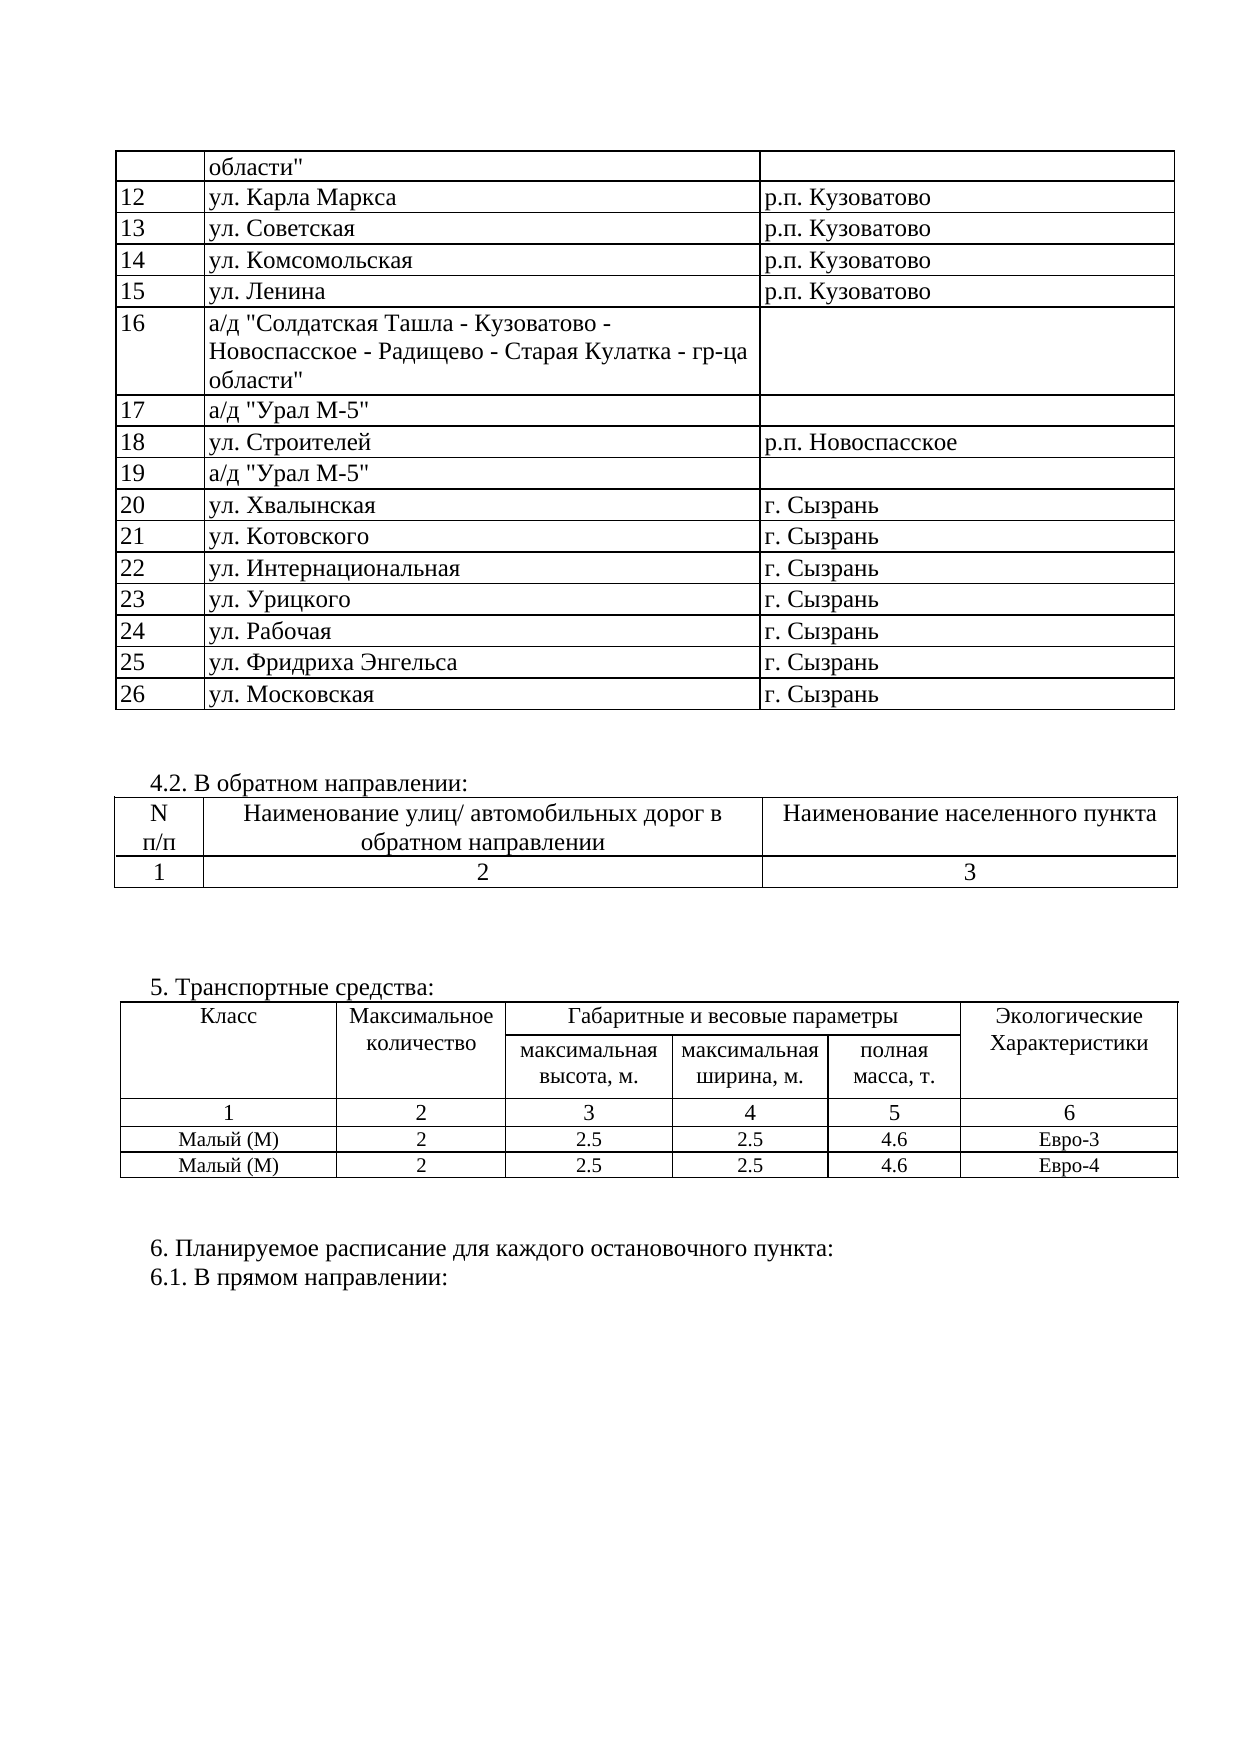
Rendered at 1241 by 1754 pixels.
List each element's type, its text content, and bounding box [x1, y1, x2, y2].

table_cell г. Сызрань [761, 490, 1174, 520]
table_cell г. Сызрань [761, 679, 1174, 708]
table_cell ул. Карла Маркса [205, 182, 759, 212]
table_cell р.п. Кузоватово [761, 213, 1174, 243]
table_cell ул. Рабочая [205, 616, 759, 646]
table_cell 2 [337, 1099, 505, 1126]
table_cell 20 [117, 490, 204, 520]
table_cell 2.5 [506, 1153, 672, 1177]
table_cell 22 [117, 553, 204, 583]
table_cell а/д "Урал М-5" [205, 396, 759, 425]
table_cell 26 [117, 679, 204, 708]
table_cell 3 [506, 1099, 672, 1126]
table_cell 24 [117, 616, 204, 646]
table_cell Малый (М) [121, 1127, 336, 1151]
table_cell ул. Московская [205, 679, 759, 708]
table_header Наименование населенного пункта [763, 798, 1177, 855]
text 6. Планируемое расписание для каждого остановочного пункта: [150, 1233, 1090, 1262]
table_cell Евро-4 [961, 1153, 1177, 1177]
table_cell 1 [121, 1099, 336, 1126]
table_cell 2 [337, 1153, 505, 1177]
table_cell 5 [829, 1099, 960, 1126]
table_cell 19 [117, 458, 204, 488]
table_cell ул. Хвалынская [205, 490, 759, 520]
table_cell 12 [117, 182, 204, 212]
table_cell ул. Строителей [205, 427, 759, 457]
table_cell Малый (М) [121, 1153, 336, 1177]
table_header Габаритные и весовые параметры [506, 1003, 960, 1034]
table_cell р.п. Новоспасское [761, 427, 1174, 457]
text 5. Транспортные средства: [150, 972, 1090, 1001]
text 4.2. В обратном направлении: [150, 768, 1090, 796]
table_cell ул. Котовского [205, 521, 759, 551]
table_cell 6 [961, 1099, 1177, 1126]
table_cell ул. Урицкого [205, 584, 759, 614]
table_cell 25 [117, 647, 204, 677]
table_header Максимальное количество [337, 1003, 505, 1098]
table_cell 2.5 [673, 1153, 827, 1177]
table_cell 15 [117, 276, 204, 306]
table_cell максимальная ширина, м. [673, 1036, 827, 1098]
table_cell ул. Комсомольская [205, 245, 759, 275]
table_cell [761, 152, 1174, 180]
table_cell 18 [117, 427, 204, 457]
table_cell ул. Интернациональная [205, 553, 759, 583]
table_cell 4.6 [829, 1127, 960, 1151]
table_cell 4.6 [829, 1153, 960, 1177]
table_cell 4 [673, 1099, 827, 1126]
table_cell р.п. Кузоватово [761, 182, 1174, 212]
table_cell 2 [204, 857, 762, 887]
text 6.1. В прямом направлении: [150, 1262, 1090, 1291]
table_cell Евро-3 [961, 1127, 1177, 1151]
table_cell 17 [117, 396, 204, 425]
table_cell ул. Фридриха Энгельса [205, 647, 759, 677]
table_cell 16 [117, 308, 204, 394]
table_cell [761, 458, 1174, 488]
table_cell р.п. Кузоватово [761, 276, 1174, 306]
table_cell г. Сызрань [761, 647, 1174, 677]
table_cell 14 [117, 245, 204, 275]
table_cell р.п. Кузоватово [761, 245, 1174, 275]
table_cell ул. Ленина [205, 276, 759, 306]
table_cell 1 [115, 856, 203, 887]
table_cell а/д "Урал М-5" [205, 458, 759, 488]
table_cell г. Сызрань [761, 553, 1174, 583]
table_cell максимальная высота, м. [506, 1036, 672, 1098]
table_header N п/п [115, 798, 203, 855]
table_cell г. Сызрань [761, 521, 1174, 551]
table_cell 2.5 [506, 1127, 672, 1151]
table_cell 21 [117, 521, 204, 551]
table_header Наименование улиц/ автомобильных дорог в обратном направлении [204, 798, 762, 855]
table_cell [761, 308, 1174, 394]
table_cell 11 [117, 152, 204, 180]
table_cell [205, 152, 759, 180]
table_cell 2.5 [673, 1127, 827, 1151]
table_cell 13 [117, 213, 204, 243]
table_header Класс [121, 1003, 336, 1098]
table_header Экологические Характеристики [961, 1003, 1177, 1098]
table_cell [761, 396, 1174, 425]
table_cell ул. Советская [205, 213, 759, 243]
table_cell полная масса, т. [829, 1036, 960, 1098]
table_cell 3 [763, 855, 1177, 887]
table_cell 23 [117, 584, 204, 614]
table_cell г. Сызрань [761, 616, 1174, 646]
table_cell г. Сызрань [761, 584, 1174, 614]
table_cell а/д "Солдатская Ташла - Кузоватово - Новоспасское - Радищево - Старая Кулатка - гр-ца области" [205, 308, 759, 394]
table_cell 2 [337, 1127, 505, 1151]
